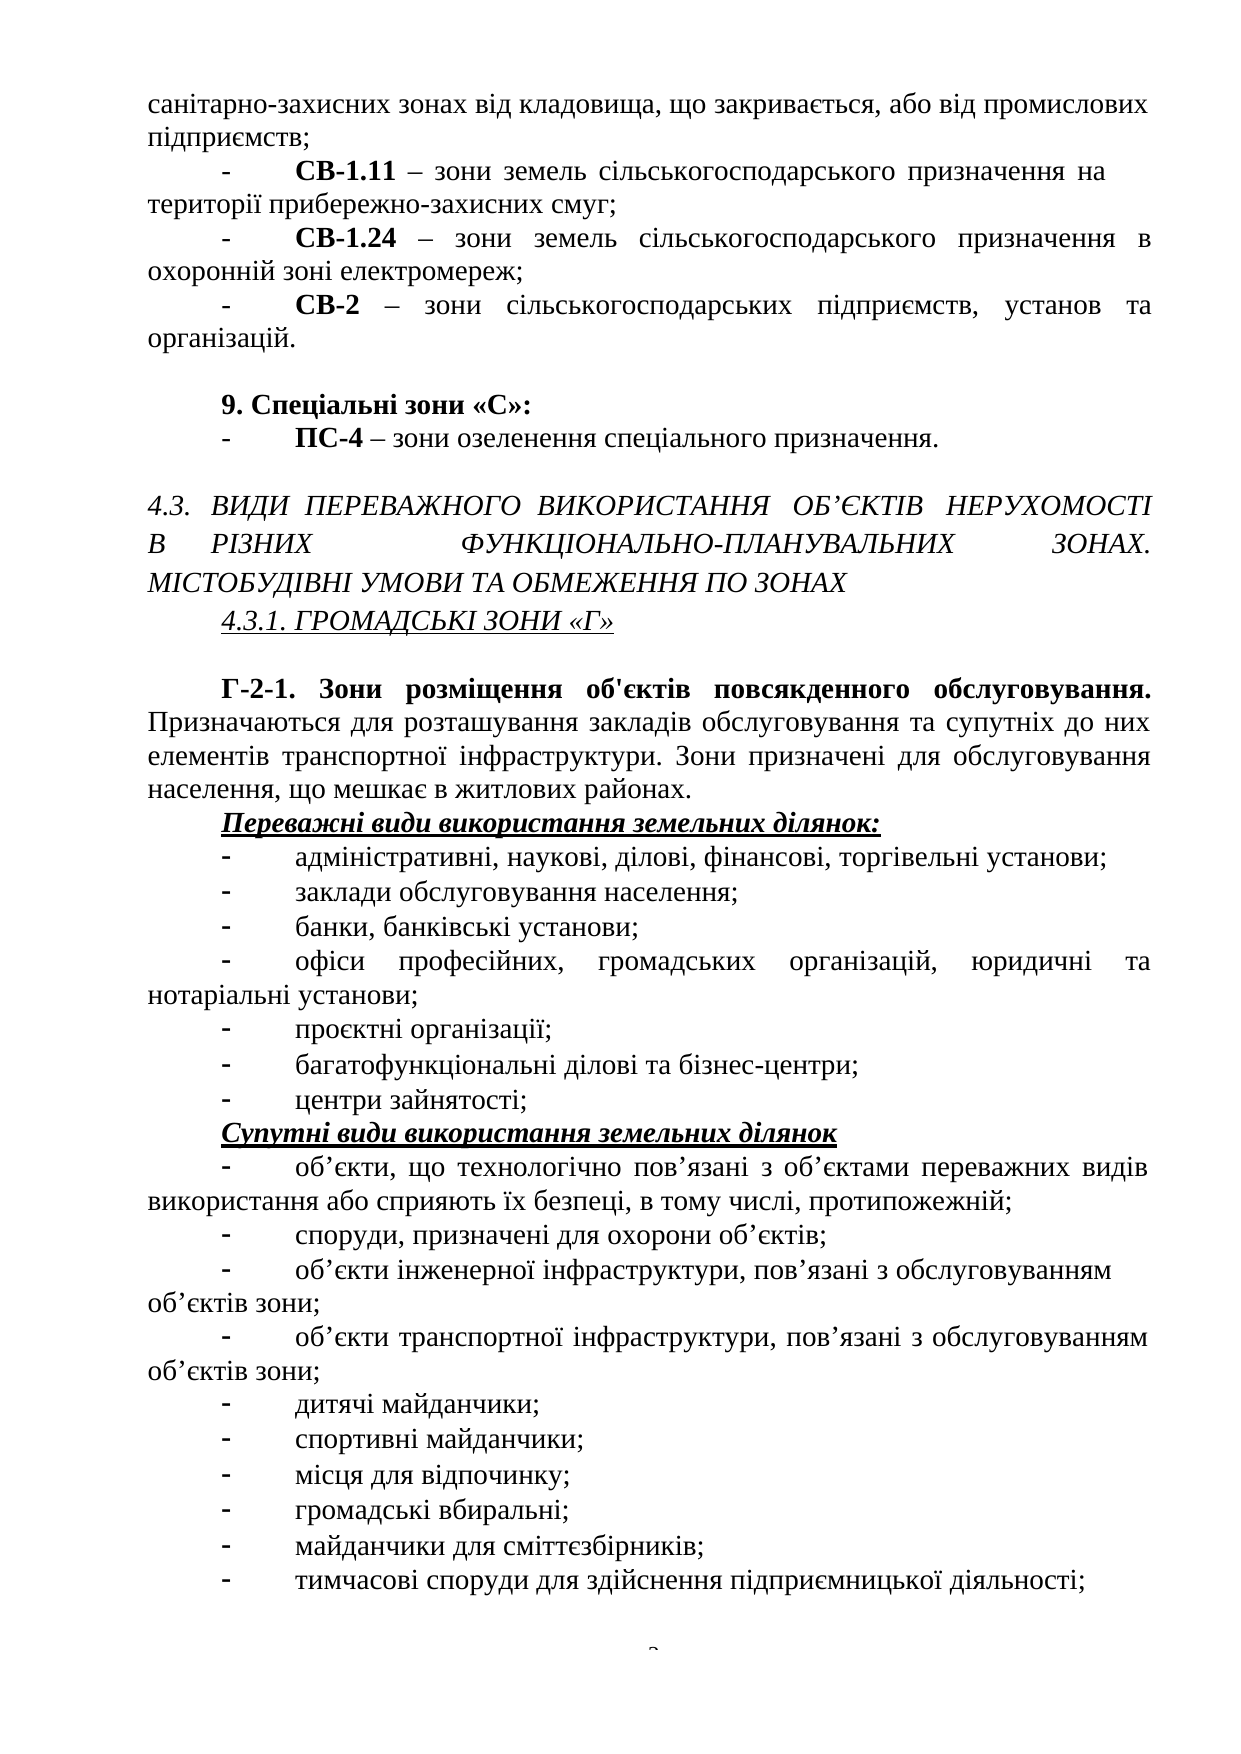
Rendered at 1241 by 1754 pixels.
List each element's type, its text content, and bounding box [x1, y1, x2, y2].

subtitle Переважні види використання земельних ділянок: [221, 806, 1188, 839]
subtitle Супутні види використання земельних ділянок [221, 1116, 1188, 1149]
list об’єкти, що технологічно пов’язані з об’єктами переважних видів використання або сприяють їх безпеці, в тому числі, протипожежній; [147, 1149, 1151, 1216]
list об’єкти транспортної інфраструктури, пов’язані з обслуговуванням об’єктів зони; [147, 1319, 1151, 1386]
list ПС-4 – зони озеленення спеціального призначення. [221, 421, 1188, 454]
list ГРОМАДСЬКІ ЗОНИ «Г» [221, 603, 1188, 637]
list офіси професійних, громадських організацій, юридичні та нотаріальні установи; [147, 943, 1151, 1011]
list ВИДИ ПЕРЕВАЖНОГО ВИКОРИСТАННЯ ОБ’ЄКТІВ НЕРУХОМОСТІ В РІЗНИХ ФУНКЦІОНАЛЬНО-ПЛАНУВАЛЬНИХ ЗОНАХ. МІСТОБУДІВНІ УМОВИ ТА ОБМЕЖЕННЯ ПО ЗОНАХ [147, 488, 1152, 598]
list громадські вбиральні; [221, 1491, 1188, 1527]
list об’єкти інженерної інфраструктури, пов’язані з обслуговуванням об’єктів зони; [147, 1252, 1151, 1319]
text санітарно-захисних зонах від кладовища, що закривається, або від промислових підприємств; [147, 86, 1188, 153]
list проєктні організації; [221, 1011, 1188, 1046]
subtitle Спеціальні зони «С»: [221, 388, 1188, 421]
list багатофункціональні ділові та бізнес-центри; [221, 1046, 1188, 1082]
list споруди, призначені для охорони об’єктів; [221, 1216, 1188, 1252]
list банки, банківські установи; [221, 908, 1188, 943]
list СВ-1.11 – зони земель сільськогосподарського призначення на території прибережно-захисних смуг; [147, 153, 1152, 220]
list СВ-1.24 – зони земель сільськогосподарського призначення в охоронній зоні електромереж; [147, 220, 1152, 287]
list заклади обслуговування населення; [221, 874, 1188, 908]
list центри зайнятості; [221, 1082, 1188, 1115]
text Г-2-1. Зони розміщення об'єктів повсякденного обслуговування. Призначаються для розташування закладів обслуговування та супутніх до них елементів транспортної інфраструктури. Зони призначені для обслуговування населення, що мешкає в житлових районах. [147, 671, 1152, 805]
list місця для відпочинку; [221, 1456, 1188, 1491]
list адміністративні, наукові, ділові, фінансові, торгівельні установи; [221, 839, 1188, 874]
list спортивні майданчики; [221, 1420, 1188, 1456]
list майданчики для сміттєзбірників; [221, 1527, 1188, 1562]
list СВ-2 – зони сільськогосподарських підприємств, установ та організацій. [147, 287, 1152, 354]
list тимчасові споруди для здійснення підприємницької діяльності; [221, 1562, 1188, 1596]
list дитячі майданчики; [221, 1386, 1188, 1420]
